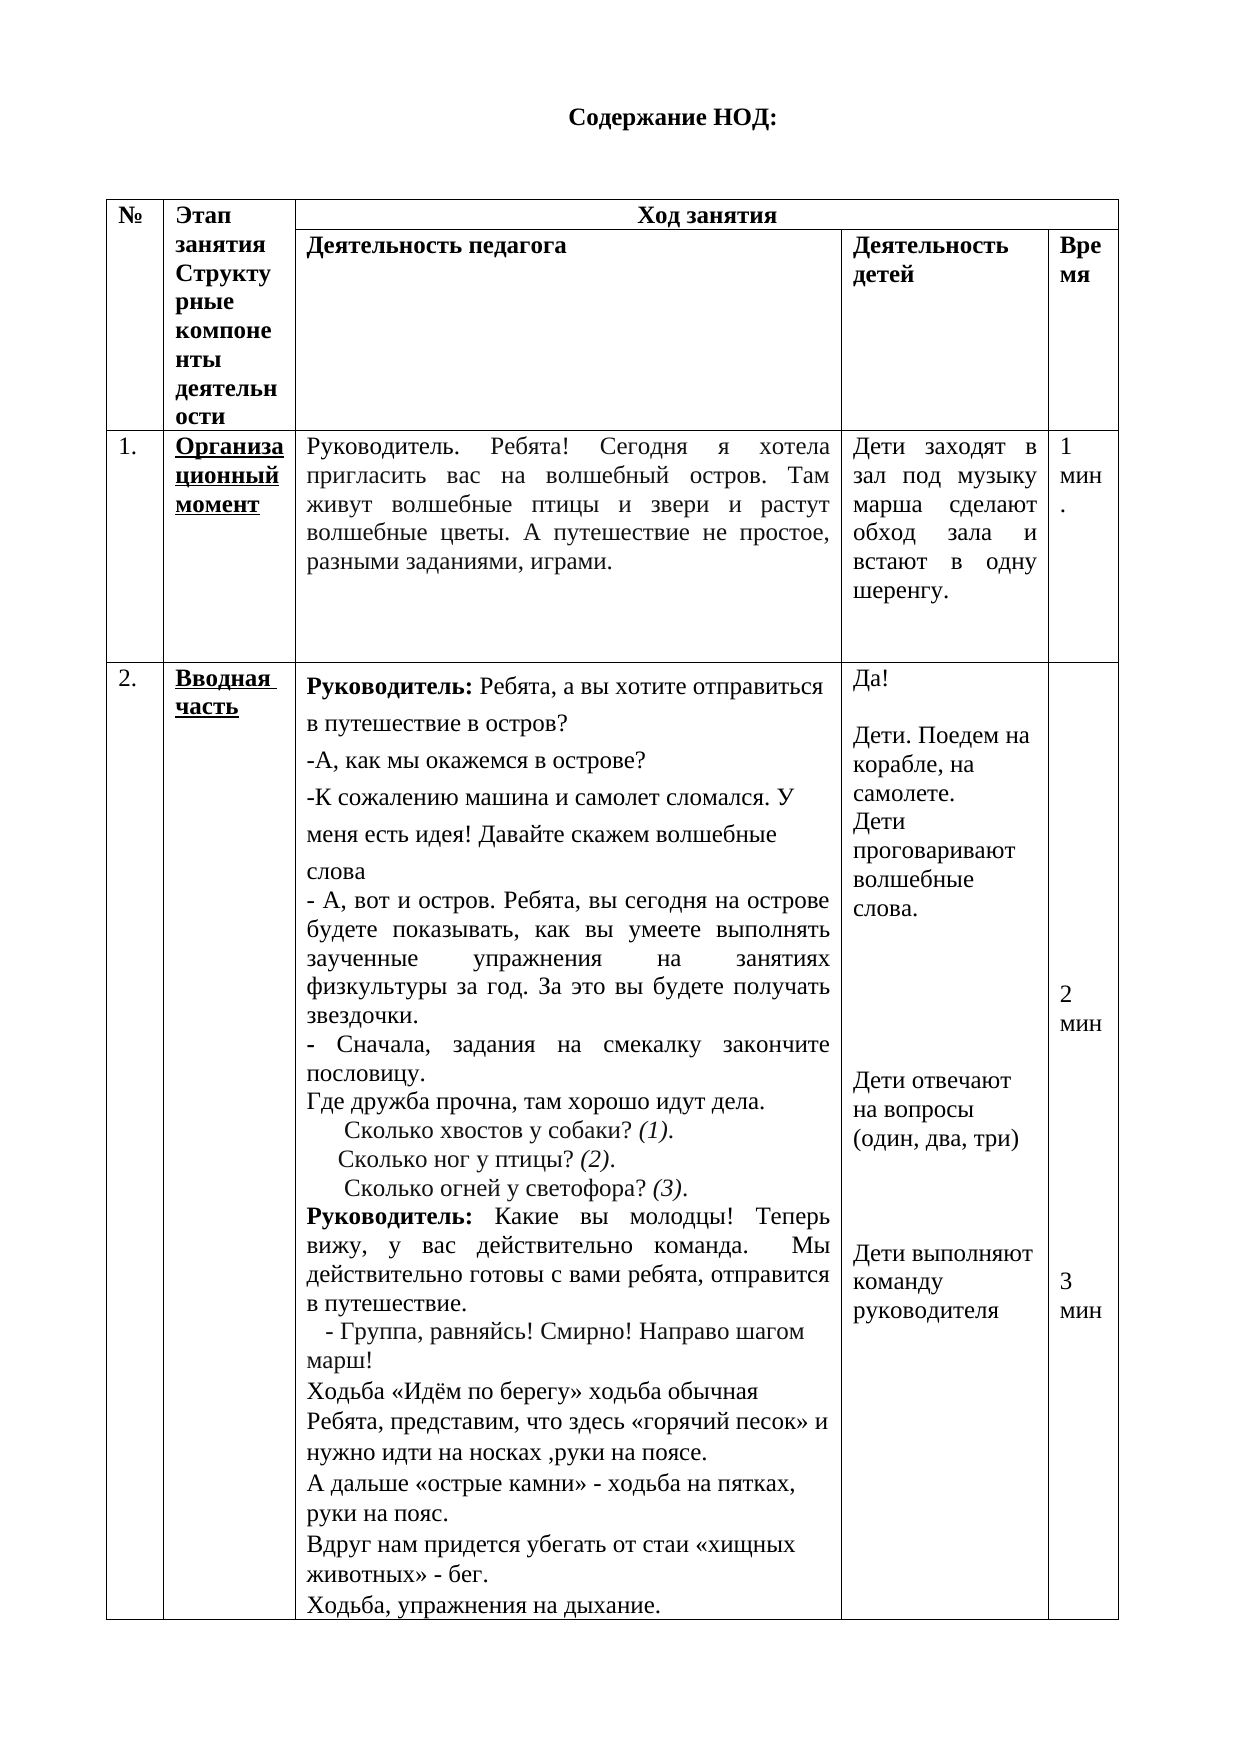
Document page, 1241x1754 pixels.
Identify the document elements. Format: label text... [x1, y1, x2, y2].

table_cell Время [1049, 230, 1118, 430]
table_cell 2. [107, 663, 163, 1619]
table_cell 1 мин. [1049, 431, 1118, 662]
table_header № [107, 200, 163, 430]
table_cell Руководитель. Ребята! Сегодня я хотела пригласить вас на волшебный остров. Там живут волшебные птицы и звери и растут волшебные цветы. А путешествие не простое, разными заданиями, играми. [296, 431, 841, 662]
table_header Ход занятия [296, 200, 1118, 229]
table_cell Организационный момент [164, 431, 295, 662]
table_cell Дети заходят в зал под музыку марша сделают обход зала и встают в одну шеренгу. [842, 431, 1048, 662]
table_cell 1. [107, 431, 163, 662]
text Содержание НОД: [118, 102, 1122, 131]
table_header Этап занятия Структурные компоненты деятельности [164, 200, 295, 430]
table_cell Деятельность детей [842, 230, 1048, 430]
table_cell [842, 663, 1048, 1619]
table_cell Вводная часть [164, 663, 295, 1619]
table_cell Деятельность педагога [296, 230, 841, 430]
table_cell 2 мин 3 мин [1049, 663, 1118, 1619]
